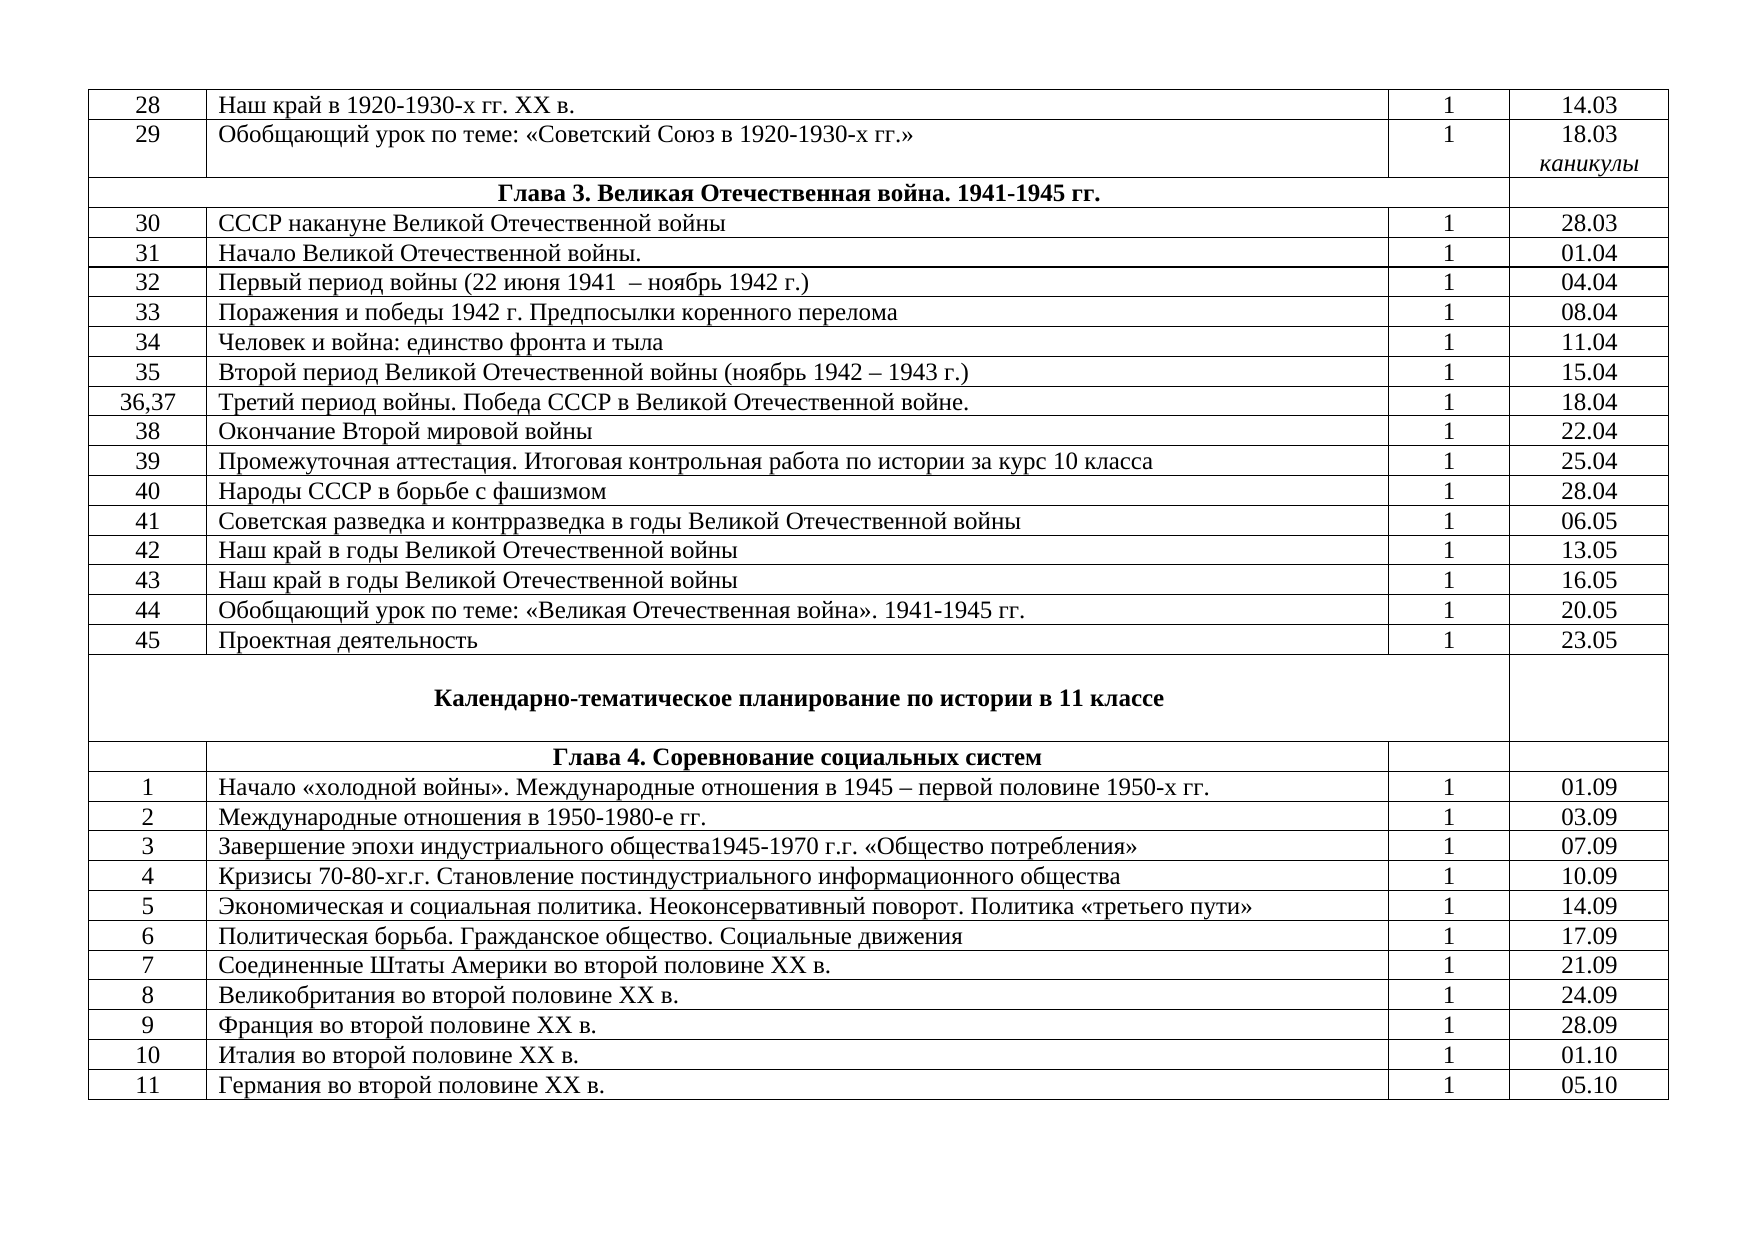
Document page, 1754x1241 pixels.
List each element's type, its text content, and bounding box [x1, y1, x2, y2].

table_cell 14.03 [1510, 90, 1668, 118]
table_cell 1 [1389, 536, 1509, 564]
table_cell Окончание Второй мировой войны [207, 416, 1388, 445]
table_cell 1 [1389, 595, 1509, 624]
table_cell 39 [89, 446, 206, 475]
table_cell 1 [1389, 951, 1509, 979]
table_cell Поражения и победы 1942 г. Предпосылки коренного перелома [207, 297, 1388, 326]
table_cell Проектная деятельность [207, 625, 1388, 654]
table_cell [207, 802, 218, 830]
table_cell 1 [1389, 1040, 1509, 1069]
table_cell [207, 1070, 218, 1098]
table_cell 30 [89, 208, 206, 237]
table_cell 14.09 [1510, 891, 1668, 920]
table_cell [89, 742, 206, 771]
table_cell 01.10 [1510, 1040, 1668, 1069]
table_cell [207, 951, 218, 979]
table_cell Советская разведка и контрразведка в годы Великой Отечественной войны [207, 506, 1388, 534]
table_cell 28 [89, 90, 206, 118]
table_cell 1 [1389, 297, 1509, 326]
table_cell 1 [89, 772, 206, 801]
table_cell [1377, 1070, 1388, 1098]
table_cell 04.04 [1510, 268, 1668, 296]
table_cell 10.09 [1510, 861, 1668, 890]
table_cell Первый период войны (22 июня 1941 – ноябрь 1942 г.) [207, 268, 1388, 296]
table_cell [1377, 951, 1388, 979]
table_cell 44 [89, 595, 206, 624]
table_cell 2 [89, 802, 206, 830]
table_cell 01.09 [1510, 772, 1668, 801]
table_cell 1 [1389, 506, 1509, 534]
table_cell 13.05 [1510, 536, 1668, 564]
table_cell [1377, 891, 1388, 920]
table_cell 1 [1389, 90, 1509, 118]
table_cell Календарно-тематическое планирование по истории в 11 классе [89, 655, 1509, 741]
table_cell 17.09 [1510, 921, 1668, 949]
table_cell 1 [1389, 891, 1509, 920]
table_cell 4 [89, 861, 206, 890]
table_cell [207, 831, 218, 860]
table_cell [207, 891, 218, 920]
table_cell 28.03 [1510, 208, 1668, 237]
table_cell 7 [89, 951, 206, 979]
table_cell 28.04 [1510, 476, 1668, 505]
table_cell 1 [1389, 387, 1509, 415]
table_cell 16.05 [1510, 565, 1668, 594]
table_cell 11 [89, 1070, 206, 1098]
table_cell Обобщающий урок по теме: «Великая Отечественная война». 1941-1945 гг. [207, 595, 1388, 624]
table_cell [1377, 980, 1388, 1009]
table_cell 1 [1389, 208, 1509, 237]
table_cell 1 [1389, 238, 1509, 266]
table_cell [1510, 742, 1668, 771]
table_cell 1 [1389, 446, 1509, 475]
table_cell 45 [89, 625, 206, 654]
table_cell 1 [1389, 565, 1509, 594]
table_cell 36,37 [89, 387, 206, 415]
table_cell 1 [1389, 268, 1509, 296]
table_cell Наш край в 1920-1930-х гг. ХХ в. [207, 90, 1388, 118]
table_cell 18.04 [1510, 387, 1668, 415]
table_cell 05.10 [1510, 1070, 1668, 1098]
table_cell 1 [1389, 416, 1509, 445]
table_cell Третий период войны. Победа СССР в Великой Отечественной войне. [207, 387, 1388, 415]
table_cell 23.05 [1510, 625, 1668, 654]
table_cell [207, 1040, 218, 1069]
table_cell 06.05 [1510, 506, 1668, 534]
table_cell 24.09 [1510, 980, 1668, 1009]
table_cell Человек и война: единство фронта и тыла [207, 327, 1388, 356]
table_cell 08.04 [1510, 297, 1668, 326]
table_cell 10 [89, 1040, 206, 1069]
table_cell СССР накануне Великой Отечественной войны [207, 208, 1388, 237]
table_cell Обобщающий урок по теме: «Советский Союз в 1920-1930-х гг.» [207, 120, 1388, 177]
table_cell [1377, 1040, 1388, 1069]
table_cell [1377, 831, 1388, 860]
table_cell Начало Великой Отечественной войны. [207, 238, 1388, 266]
table_cell 9 [89, 1010, 206, 1039]
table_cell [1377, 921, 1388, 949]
table_cell Глава 3. Великая Отечественная война. 1941-1945 гг. [89, 178, 1509, 207]
table_cell 1 [1389, 980, 1509, 1009]
table_cell 29 [89, 120, 206, 177]
table_cell 42 [89, 536, 206, 564]
table_cell 15.04 [1510, 357, 1668, 386]
table_cell 40 [89, 476, 206, 505]
table_cell Глава 4. Соревнование социальных систем [207, 742, 1388, 771]
table_cell 1 [1389, 831, 1509, 860]
table_cell 5 [89, 891, 206, 920]
table_cell 3 [89, 831, 206, 860]
table_cell Промежуточная аттестация. Итоговая контрольная работа по истории за курс 10 класса [207, 446, 1388, 475]
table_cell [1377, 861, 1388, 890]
table_cell [1510, 655, 1668, 741]
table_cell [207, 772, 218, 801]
table_cell 32 [89, 268, 206, 296]
table_cell 1 [1389, 861, 1509, 890]
table_cell 1 [1389, 1010, 1509, 1039]
table_cell 03.09 [1510, 802, 1668, 830]
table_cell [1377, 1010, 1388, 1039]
table_cell 11.04 [1510, 327, 1668, 356]
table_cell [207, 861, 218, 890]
table_cell 22.04 [1510, 416, 1668, 445]
table_cell 1 [1389, 1070, 1509, 1098]
table_cell 1 [1389, 327, 1509, 356]
table_cell [1510, 178, 1668, 207]
table_cell [1389, 742, 1509, 771]
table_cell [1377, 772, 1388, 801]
table_cell Наш край в годы Великой Отечественной войны [207, 565, 1388, 594]
table_cell 28.09 [1510, 1010, 1668, 1039]
table_cell 33 [89, 297, 206, 326]
table_cell 6 [89, 921, 206, 949]
table_cell 01.04 [1510, 238, 1668, 266]
table_cell 25.04 [1510, 446, 1668, 475]
table_cell 1 [1389, 625, 1509, 654]
table_cell 1 [1389, 120, 1509, 177]
table_cell 1 [1389, 772, 1509, 801]
table_cell 1 [1389, 802, 1509, 830]
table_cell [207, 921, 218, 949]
table_cell 38 [89, 416, 206, 445]
table_cell 20.05 [1510, 595, 1668, 624]
table_cell 8 [89, 980, 206, 1009]
table_cell 34 [89, 327, 206, 356]
table_cell 07.09 [1510, 831, 1668, 860]
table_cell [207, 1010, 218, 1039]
table_cell 41 [89, 506, 206, 534]
table_cell 18.03 каникулы [1510, 120, 1668, 177]
table_cell 35 [89, 357, 206, 386]
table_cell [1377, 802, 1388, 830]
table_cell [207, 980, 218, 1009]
table_cell 1 [1389, 476, 1509, 505]
table_cell Наш край в годы Великой Отечественной войны [207, 536, 1388, 564]
table_cell 1 [1389, 357, 1509, 386]
table_cell 43 [89, 565, 206, 594]
table_cell 1 [1389, 921, 1509, 949]
table_cell Второй период Великой Отечественной войны (ноябрь 1942 – 1943 г.) [207, 357, 1388, 386]
table_cell Народы СССР в борьбе с фашизмом [207, 476, 1388, 505]
table_cell 21.09 [1510, 951, 1668, 979]
table_cell 31 [89, 238, 206, 266]
